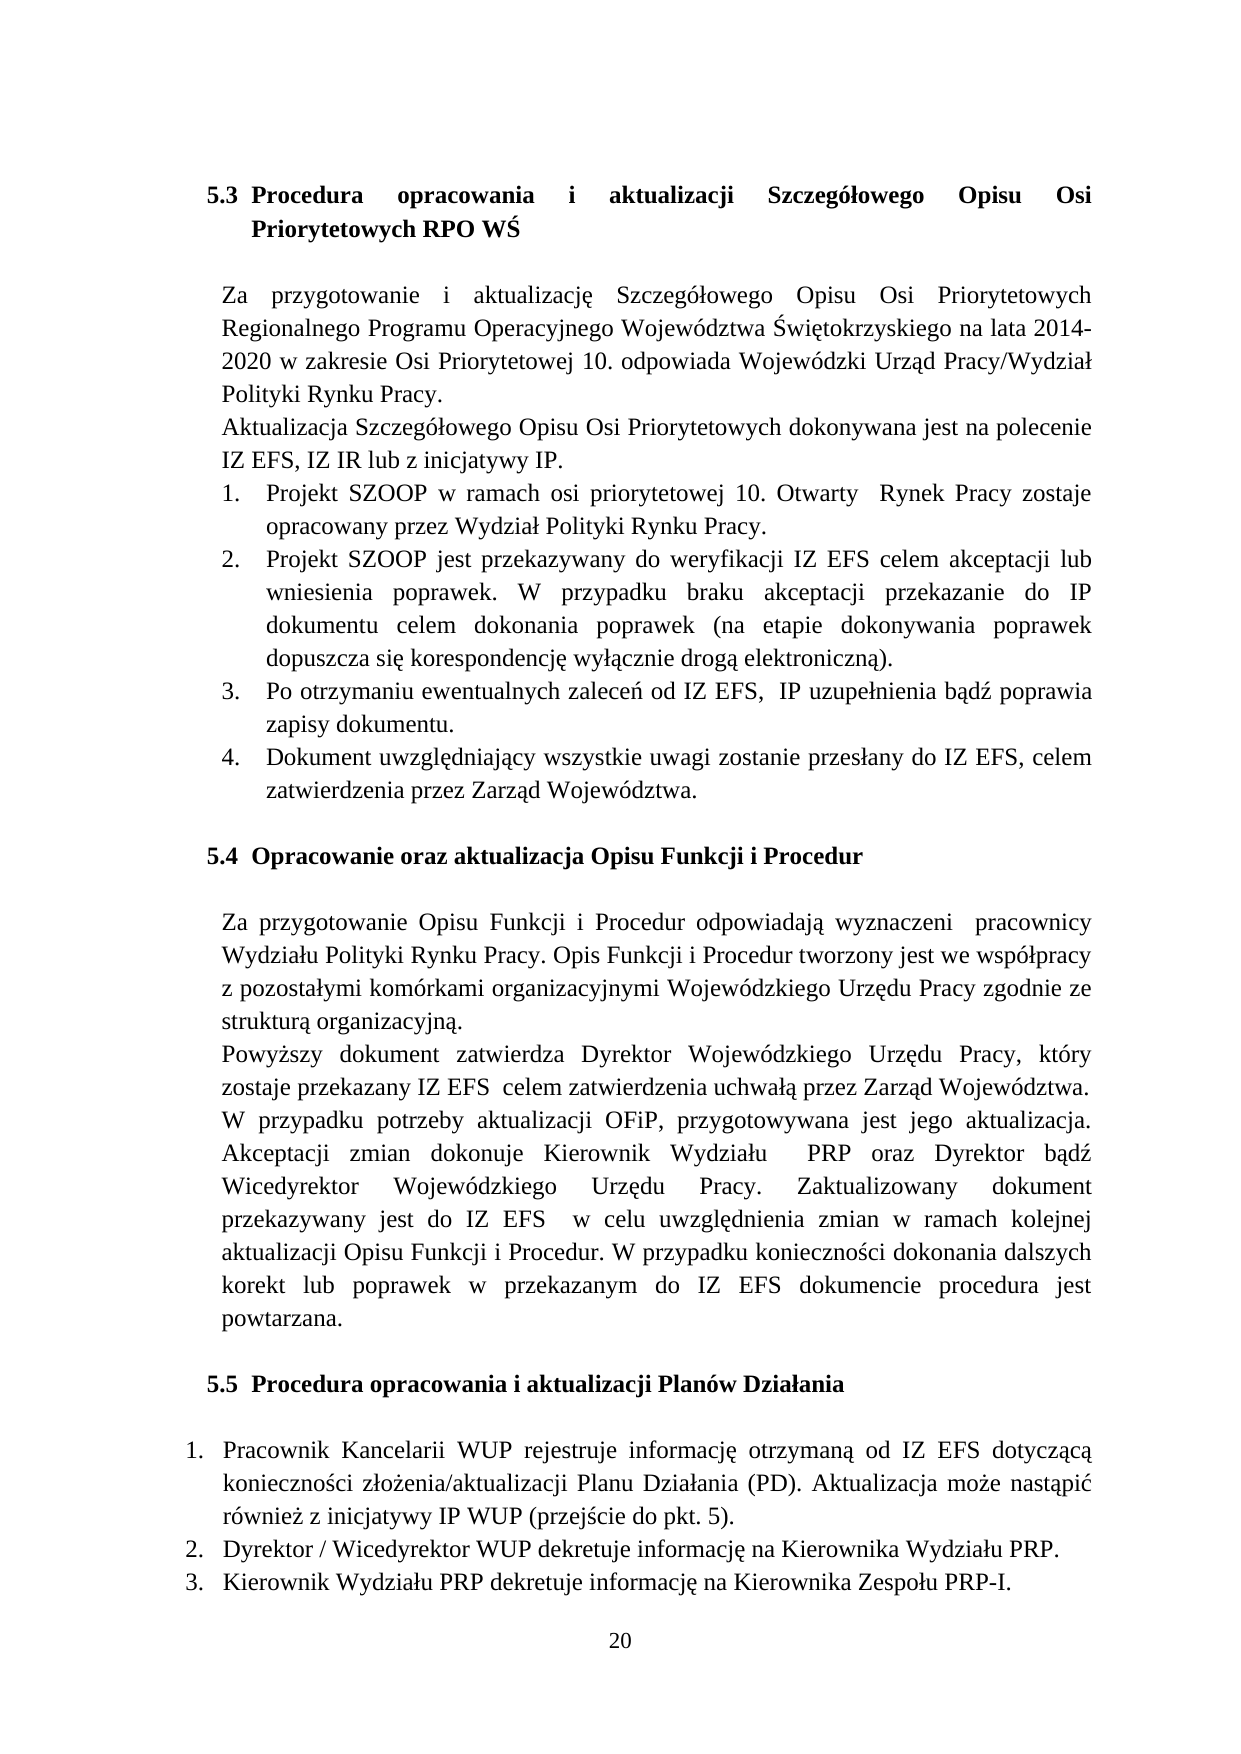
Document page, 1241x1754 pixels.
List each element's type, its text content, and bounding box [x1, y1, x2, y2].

list Dyrektor / Wicedyrektor WUP dekretuje informację na Kierownika Wydziału PRP. [185, 1534, 1093, 1563]
text Aktualizacja Szczegółowego Opisu Osi Priorytetowych dokonywana jest na polecenie IZ EFS, IZ IR lub z inicjatywy IP. [221, 412, 1093, 473]
text W przypadku potrzeby aktualizacji OFiP, przygotowywana jest jego aktualizacja. Akceptacji zmian dokonuje Kierownik Wydziału PRP oraz Dyrektor bądź Wicedyrektor Wojewódzkiego Urzędu Pracy. Zaktualizowany dokument przekazywany jest do IZ EFS w celu uwzględnienia zmian w ramach kolejnej aktualizacji Opisu Funkcji i Procedur. W przypadku konieczności dokonania dalszych korekt lub poprawek w przekazanym do IZ EFS dokumencie procedura jest powtarzana. [221, 1105, 1093, 1332]
list Po otrzymaniu ewentualnych zaleceń od IZ EFS, IP uzupełnienia bądź poprawia zapisy dokumentu. [221, 676, 1093, 738]
subtitle Opracowanie oraz aktualizacja Opisu Funkcji i Procedur [207, 841, 1093, 870]
text Za przygotowanie i aktualizację Szczegółowego Opisu Osi Priorytetowych Regionalnego Programu Operacyjnego Województwa Świętokrzyskiego na lata 2014-2020 w zakresie Osi Priorytetowej 10. odpowiada Wojewódzki Urząd Pracy/Wydział Polityki Rynku Pracy. [221, 280, 1093, 407]
list Projekt SZOOP w ramach osi priorytetowej 10. Otwarty Rynek Pracy zostaje opracowany przez Wydział Polityki Rynku Pracy. [221, 478, 1093, 539]
list Kierownik Wydziału PRP dekretuje informację na Kierownika Zespołu PRP-I. [185, 1567, 1093, 1596]
list Dokument uwzględniający wszystkie uwagi zostanie przesłany do IZ EFS, celem zatwierdzenia przez Zarząd Województwa. [221, 742, 1093, 804]
subtitle Procedura opracowania i aktualizacji Planów Działania [207, 1369, 1093, 1398]
list Pracownik Kancelarii WUP rejestruje informację otrzymaną od IZ EFS dotyczącą konieczności złożenia/aktualizacji Planu Działania (PD). Aktualizacja może nastąpić również z inicjatywy IP WUP (przejście do pkt. 5). [185, 1435, 1093, 1530]
subtitle Procedura opracowania i aktualizacji Szczegółowego Opisu Osi Priorytetowych RPO WŚ [207, 181, 1093, 242]
text Powyższy dokument zatwierdza Dyrektor Wojewódzkiego Urzędu Pracy, który zostaje przekazany IZ EFS celem zatwierdzenia uchwałą przez Zarząd Województwa. [221, 1039, 1093, 1101]
list Projekt SZOOP jest przekazywany do weryfikacji IZ EFS celem akceptacji lub wniesienia poprawek. W przypadku braku akceptacji przekazanie do IP dokumentu celem dokonania poprawek (na etapie dokonywania poprawek dopuszcza się korespondencję wyłącznie drogą elektroniczną). [221, 544, 1093, 672]
text Za przygotowanie Opisu Funkcji i Procedur odpowiadają wyznaczeni pracownicy Wydziału Polityki Rynku Pracy. Opis Funkcji i Procedur tworzony jest we współpracy z pozostałymi komórkami organizacyjnymi Wojewódzkiego Urzędu Pracy zgodnie ze strukturą organizacyjną. [221, 907, 1093, 1035]
